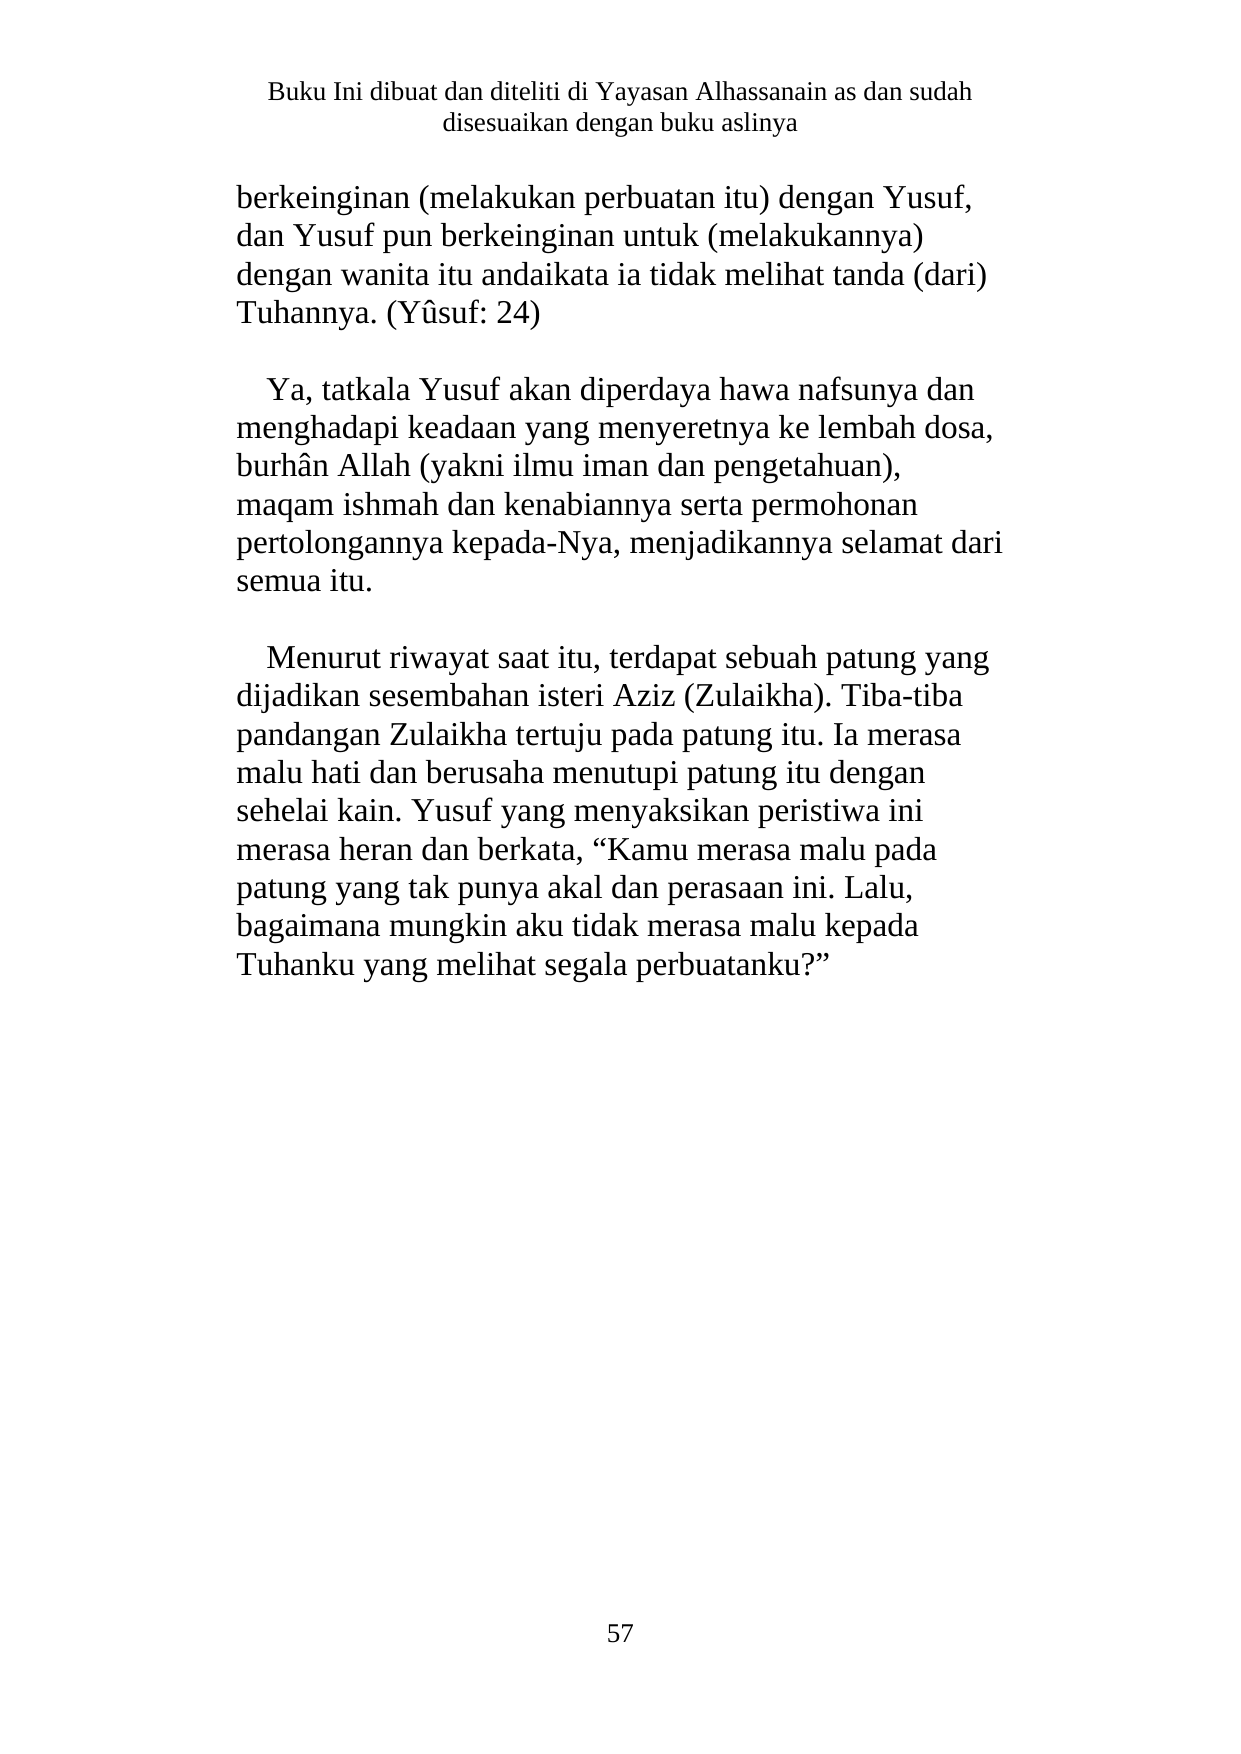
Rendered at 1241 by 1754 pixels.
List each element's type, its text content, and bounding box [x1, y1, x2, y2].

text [236, 177, 1004, 331]
text Menurut riwayat saat itu, terdapat sebuah patung yang dijadikan sesembahan isteri Aziz (Zulaikha). Tiba-tiba pandangan Zulaikha tertuju pada patung itu. Ia merasa malu hati dan berusaha menutupi patung itu dengan sehelai kain. Yusuf yang menyaksikan peristiwa ini merasa heran dan berkata, “Kamu merasa malu pada patung yang tak punya akal dan perasaan ini. Lalu, bagaimana mungkin aku tidak merasa malu kepada Tuhanku yang melihat segala perbuatanku?” [236, 637, 1004, 982]
text Ya, tatkala Yusuf akan diperdaya hawa nafsunya dan menghadapi keadaan yang menyeretnya ke lembah dosa, burhân Allah (yakni ilmu iman dan pengetahuan), maqam ishmah dan kenabiannya serta permohonan pertolongannya kepada-Nya, menjadikannya selamat dari semua itu. [236, 369, 1004, 599]
